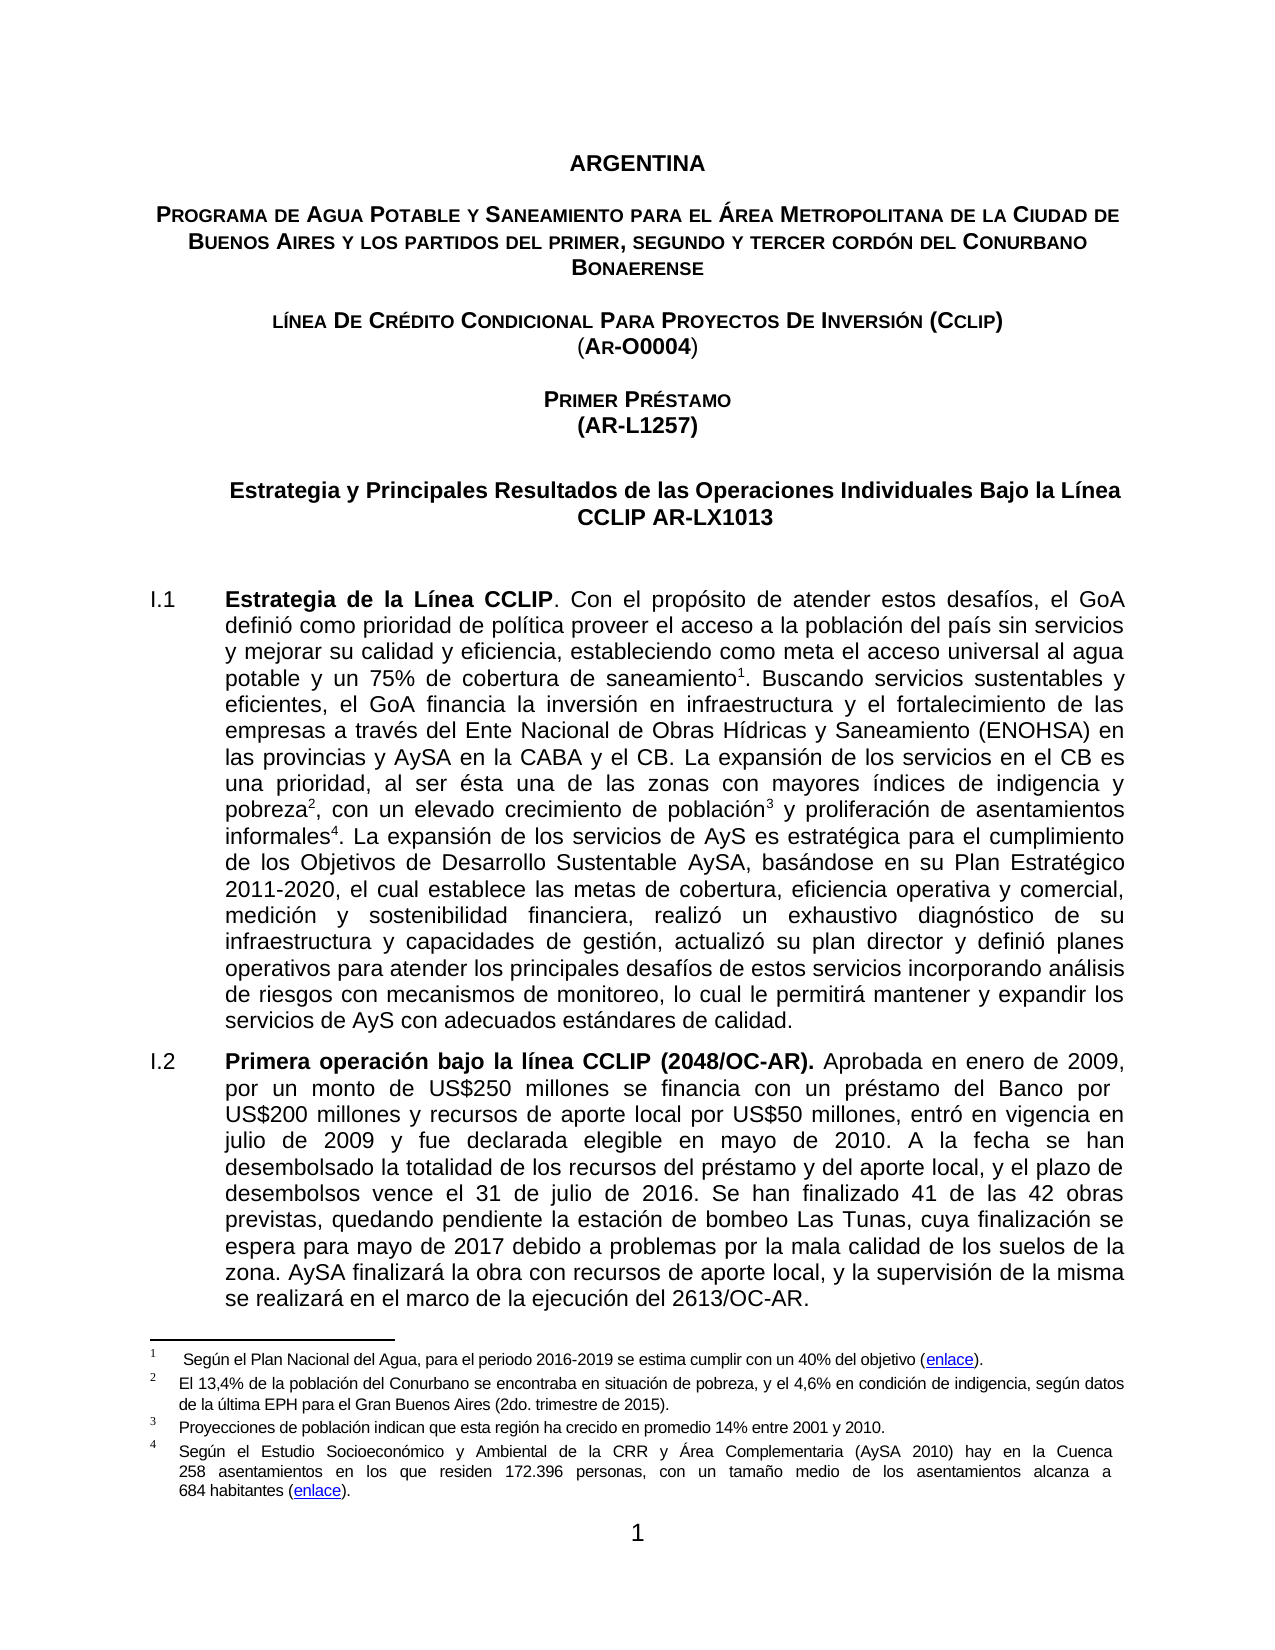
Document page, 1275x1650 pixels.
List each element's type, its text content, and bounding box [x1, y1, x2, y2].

text (Ar-O0004) [150, 333, 1125, 359]
text Primer Préstamo [150, 386, 1125, 412]
list Estrategia de la Línea CCLIP. Con el propósito de atender estos desafíos, el GoA definió como prioridad de política proveer el acceso a la población del país sin servicios y mejorar su calidad y eficiencia, estableciendo como meta el acceso universal al agua potable y un 75% de cobertura de saneamiento. Buscando servicios sustentables y eficientes, el GoA financia la inversión en infraestructura y el fortalecimiento de las empresas a través del Ente Nacional de Obras Hídricas y Saneamiento (ENOHSA) en las provincias y AySA en la CABA y el CB. La expansión de los servicios en el CB es una prioridad, al ser ésta una de las zonas con mayores índices de indigencia y pobreza, con un elevado crecimiento de población y proliferación de asentamientos informales. La expansión de los servicios de AyS es estratégica para el cumplimiento de los Objetivos de Desarrollo Sustentable AySA, basándose en su Plan Estratégico 2011-2020, el cual establece las metas de cobertura, eficiencia operativa y comercial, medición y sostenibilidad financiera, realizó un exhaustivo diagnóstico de su infraestructura y capacidades de gestión, actualizó su plan director y definió planes operativos para atender los principales desafíos de estos servicios incorporando análisis de riesgos con mecanismos de monitoreo, lo cual le permitirá mantener y expandir los servicios de AyS con adecuados estándares de calidad. [150, 586, 1125, 1034]
text línea De Crédito Condicional Para Proyectos De Inversión (Cclip) [150, 307, 1125, 333]
list Estrategia y Principales Resultados de las Operaciones Individuales Bajo la Línea CCLIP AR-LX1013 [225, 477, 1125, 530]
text (AR-L1257) [150, 412, 1125, 438]
list Primera operación bajo la línea CCLIP (2048/OC-AR). Aprobada en enero de 2009, por un monto de US$250 millones se financia con un préstamo del Banco por US$200 millones y recursos de aporte local por US$50 millones, entró en vigencia en julio de 2009 y fue declarada elegible en mayo de 2010. A la fecha se han desembolsado la totalidad de los recursos del préstamo y del aporte local, y el plazo de desembolsos vence el 31 de julio de 2016. Se han finalizado 41 de las 42 obras previstas, quedando pendiente la estación de bombeo Las Tunas, cuya finalización se espera para mayo de 2017 debido a problemas por la mala calidad de los suelos de la zona. AySA finalizará la obra con recursos de aporte local, y la supervisión de la misma se realizará en el marco de la ejecución del 2613/OC-AR. [150, 1048, 1125, 1312]
text ARGENTINA [150, 150, 1125, 176]
text Programa de Agua Potable y Saneamiento para el Área Metropolitana de la Ciudad de Buenos Aires y los partidos del primer, segundo y tercer cordón del Conurbano Bonaerense [150, 201, 1125, 280]
